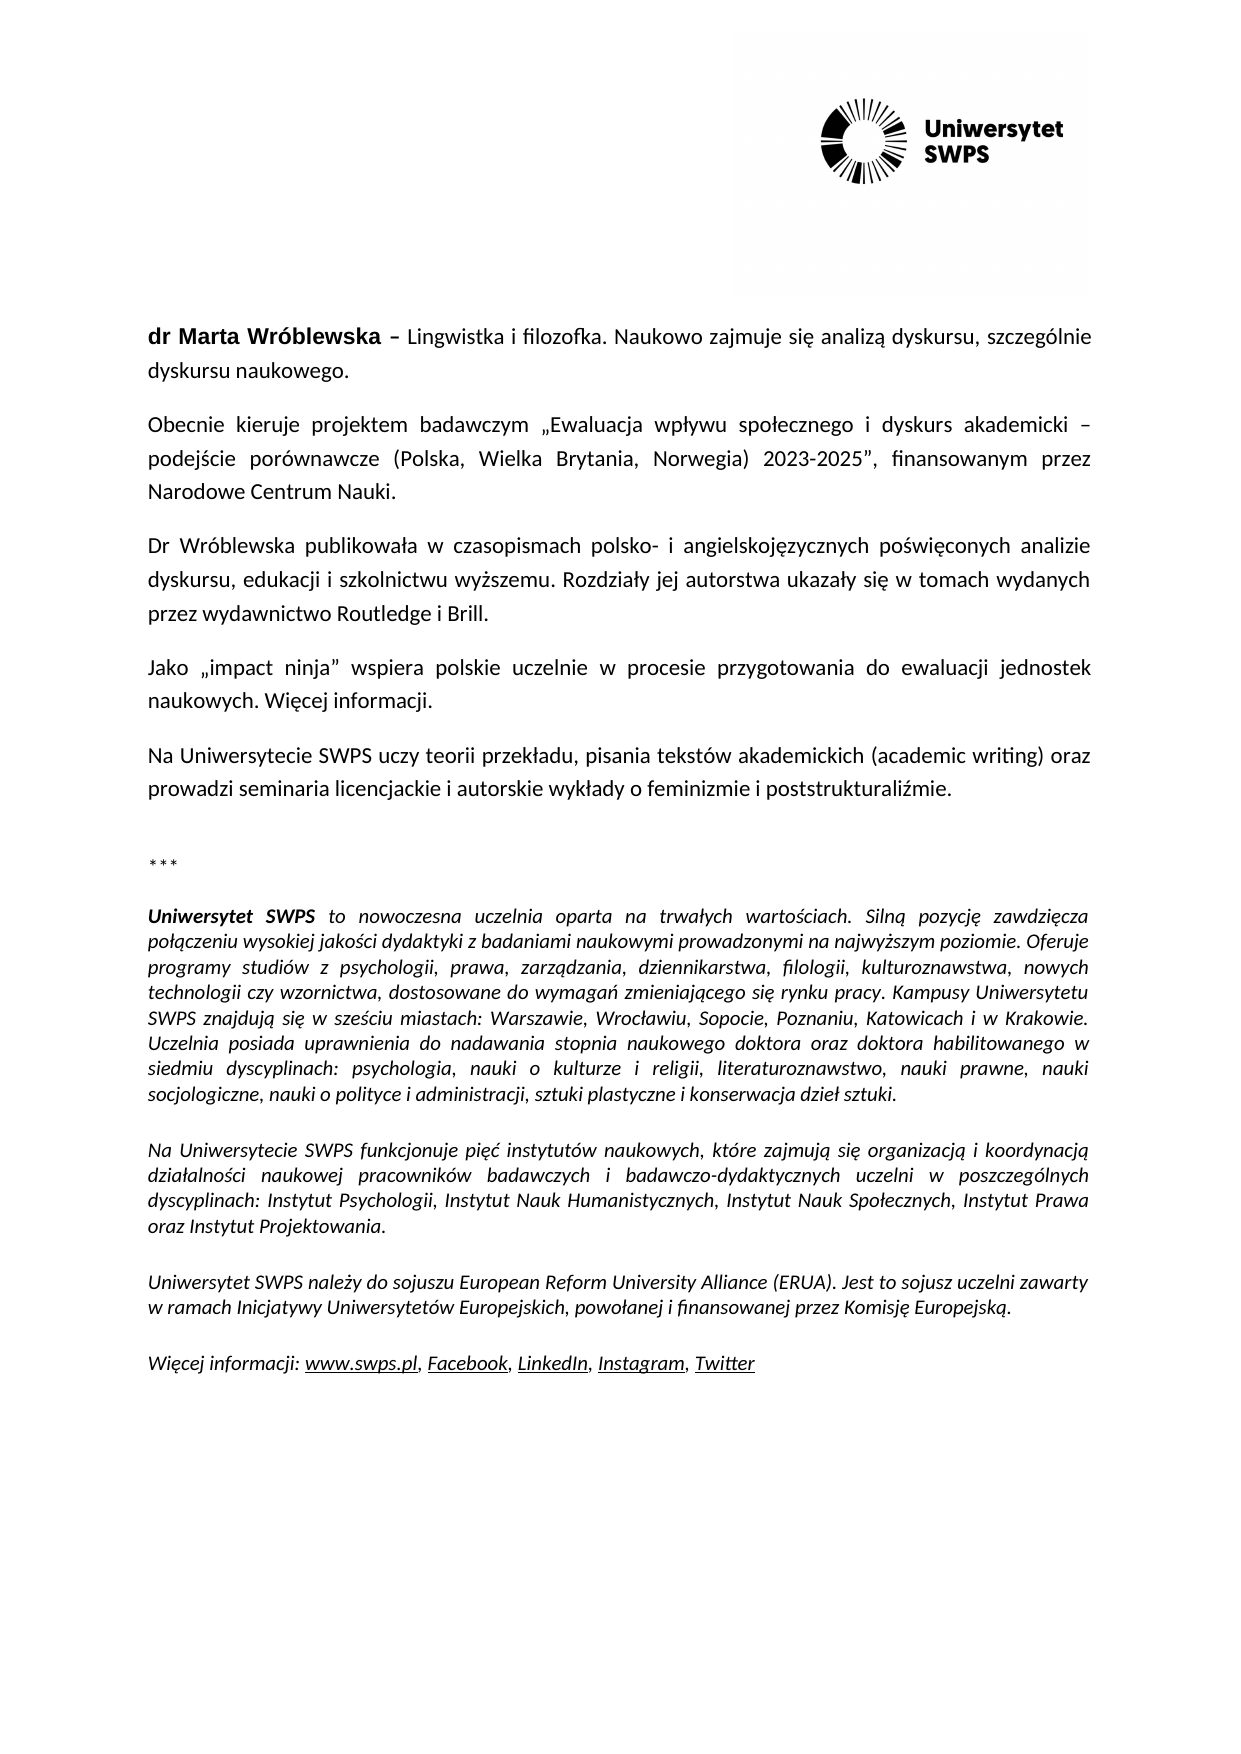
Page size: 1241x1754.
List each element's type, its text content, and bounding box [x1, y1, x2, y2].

subtitle dr Marta Wróblewska – Lingwistka i filozofka. Naukowo zajmuje się analizą dyskursu, szczególnie dyskursu naukowego. [148, 322, 1092, 384]
text Uniwersytet SWPS należy do sojuszu European Reform University Alliance (ERUA). Jest to sojusz uczelni zawarty w ramach Inicjatywy Uniwersytetów Europejskich, powołanej i finansowanej przez Komisję Europejską. [148, 1269, 1092, 1320]
picture [731, 29, 1090, 297]
subtitle Jako „impact ninja” wspiera polskie uczelnie w procesie przygotowania do ewaluacji jednostek naukowych. Więcej informacji. [148, 653, 1092, 714]
text Uniwersytet SWPS to nowoczesna uczelnia oparta na trwałych wartościach. Silną pozycję zawdzięcza połączeniu wysokiej jakości dydaktyki z badaniami naukowymi prowadzonymi na najwyższym poziomie. Oferuje programy studiów z psychologii, prawa, zarządzania, dziennikarstwa, filologii, kulturoznawstwa, nowych technologii czy wzornictwa, dostosowane do wymagań zmieniającego się rynku pracy. Kampusy Uniwersytetu SWPS znajdują się w sześciu miastach: Warszawie, Wrocławiu, Sopocie, Poznaniu, Katowicach i w Krakowie. Uczelnia posiada uprawnienia do nadawania stopnia naukowego doktora oraz doktora habilitowanego w siedmiu dyscyplinach: psychologia, nauki o kulturze i religii, literaturoznawstwo, nauki prawne, nauki socjologiczne, nauki o polityce i administracji, sztuki plastyczne i konserwacja dzieł sztuki. [148, 903, 1092, 1106]
subtitle Dr Wróblewska publikowała w czasopismach polsko- i angielskojęzycznych poświęconych analizie dyskursu, edukacji i szkolnictwu wyższemu. Rozdziały jej autorstwa ukazały się w tomach wydanych przez wydawnictwo Routledge i Brill. [148, 532, 1092, 627]
subtitle Obecnie kieruje projektem badawczym „Ewaluacja wpływu społecznego i dyskurs akademicki – podejście porównawcze (Polska, Wielka Brytania, Norwegia) 2023-2025”, finansowanym przez Narodowe Centrum Nauki. [148, 410, 1092, 505]
text *** [148, 854, 1092, 880]
subtitle Na Uniwersytecie SWPS uczy teorii przekładu, pisania tekstów akademickich (academic writing) oraz prowadzi seminaria licencjackie i autorskie wykłady o feminizmie i poststrukturaliźmie. [148, 741, 1092, 802]
text Więcej informacji: www.swps.pl, Facebook, LinkedIn, Instagram, Twitter [148, 1350, 1092, 1376]
text Na Uniwersytecie SWPS funkcjonuje pięć instytutów naukowych, które zajmują się organizacją i koordynacją działalności naukowej pracowników badawczych i badawczo-dydaktycznych uczelni w poszczególnych dyscyplinach: Instytut Psychologii, Instytut Nauk Humanistycznych, Instytut Nauk Społecznych, Instytut Prawa oraz Instytut Projektowania. [148, 1137, 1092, 1238]
